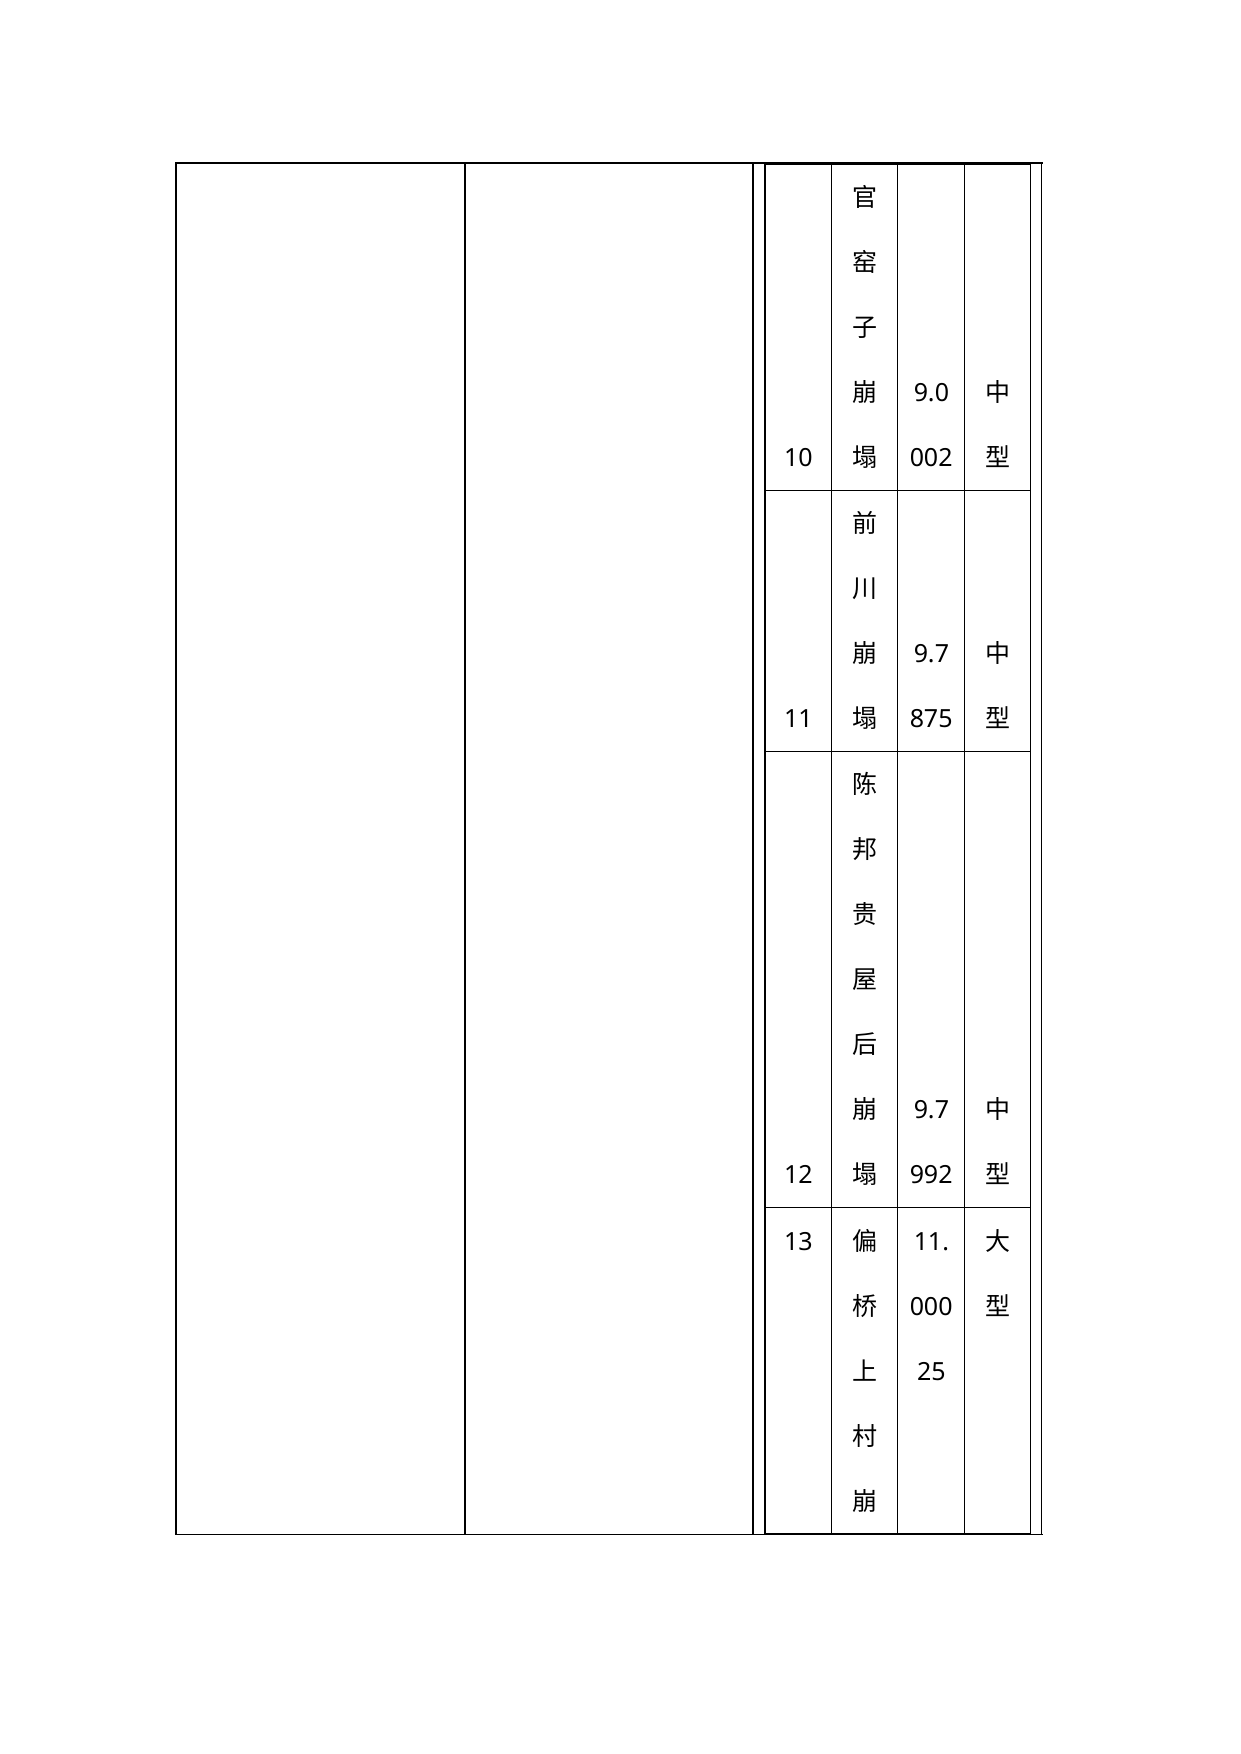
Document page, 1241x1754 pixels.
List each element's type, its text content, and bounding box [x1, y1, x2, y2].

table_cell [965, 165, 1030, 490]
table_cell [1031, 164, 1041, 1534]
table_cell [898, 1208, 964, 1533]
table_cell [766, 1208, 831, 1533]
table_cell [965, 1208, 1030, 1533]
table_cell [754, 164, 764, 1534]
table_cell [832, 1208, 897, 1533]
table_cell 1 [177, 164, 464, 1534]
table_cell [766, 165, 831, 490]
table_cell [898, 165, 964, 490]
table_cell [832, 165, 897, 490]
table_cell [466, 164, 752, 1534]
